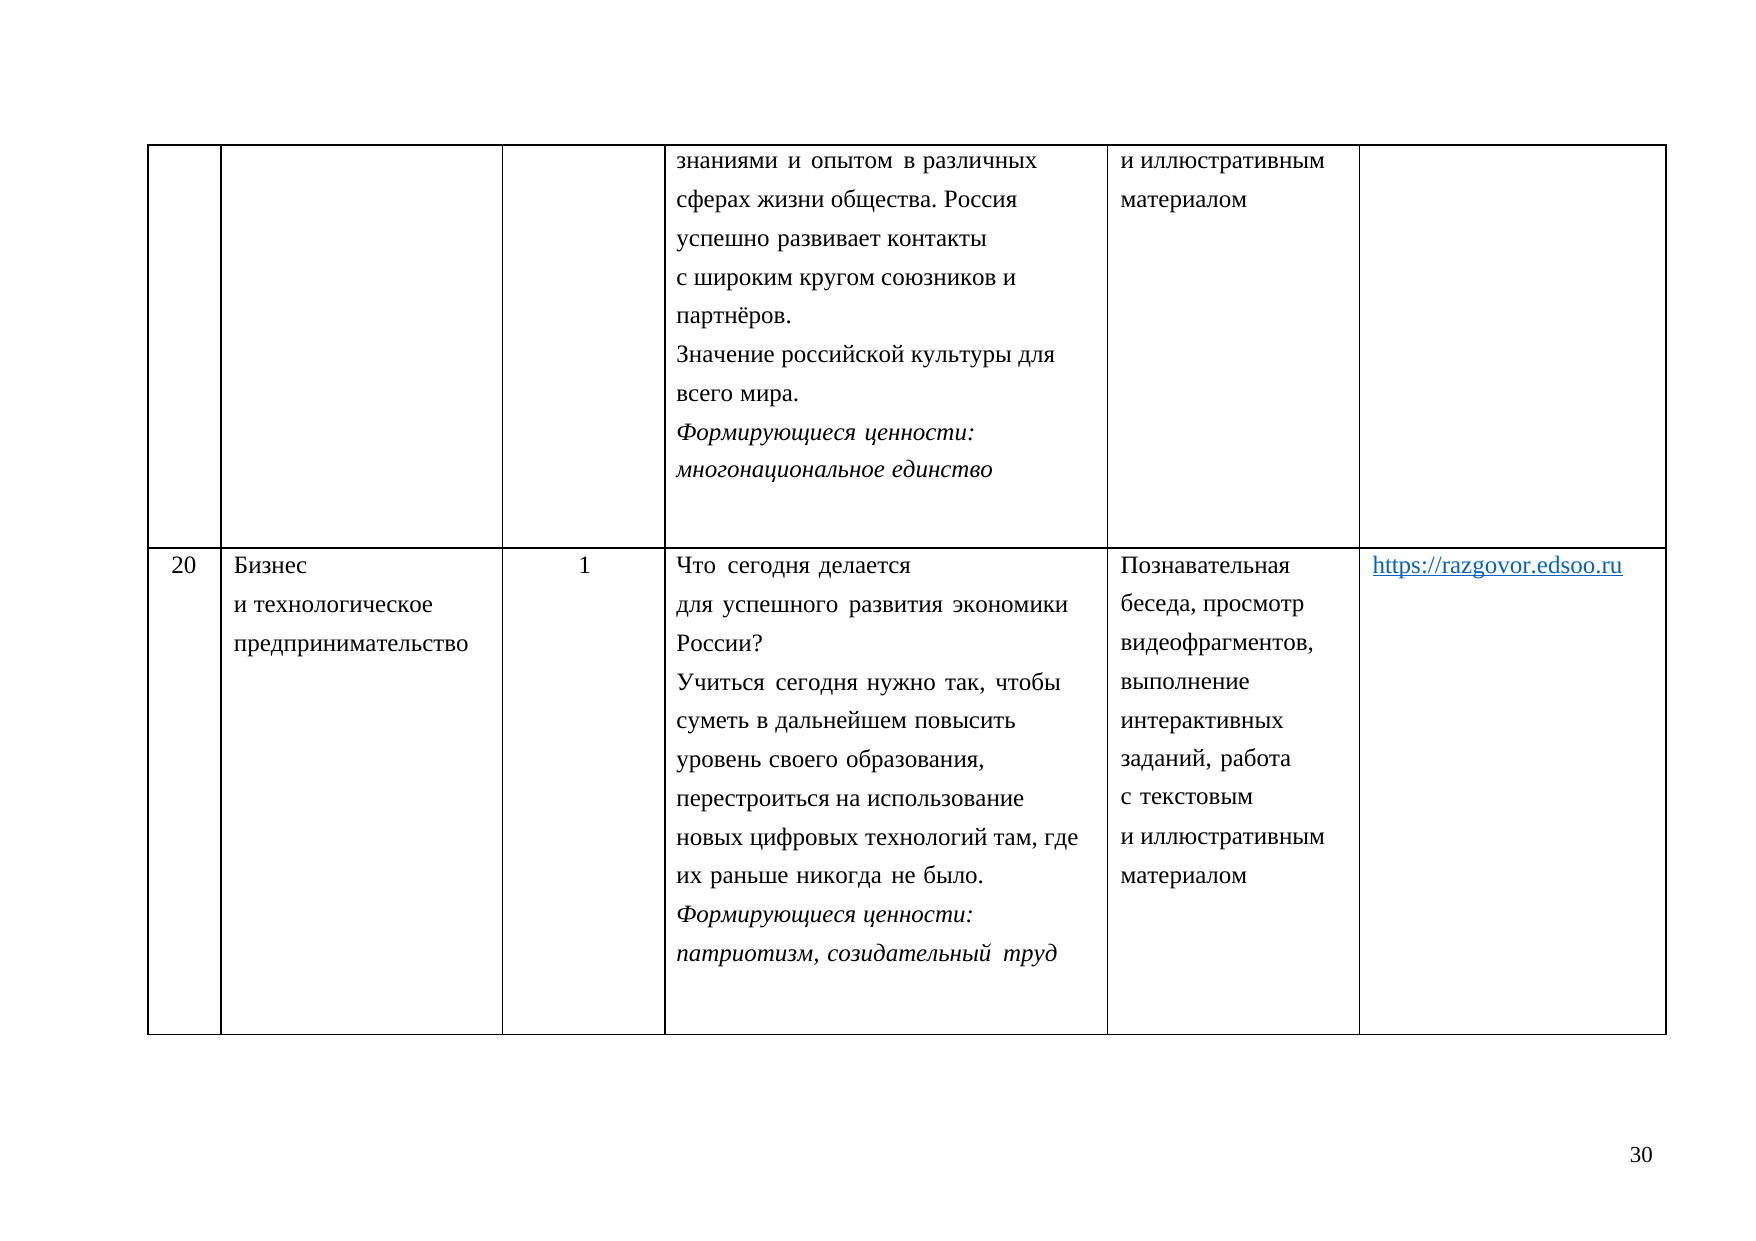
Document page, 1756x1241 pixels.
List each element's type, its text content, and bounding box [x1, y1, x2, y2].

table_cell https://razgovor.edsoo.ru [1360, 549, 1665, 1033]
table_header [503, 146, 664, 547]
table_header [1360, 146, 1665, 547]
table_header [149, 146, 220, 547]
table_header [222, 146, 502, 547]
table_cell Что сегодня делается для успешного развития экономики России? Учиться сегодня нужно так, чтобы суметь в дальнейшем повысить уровень своего образования, перестроиться на использование новых цифровых технологий там, где их раньше никогда не было. Формирующиеся ценности: патриотизм, созидательный труд [666, 549, 1107, 1033]
table_cell Бизнес и технологическое предпринимательство [222, 549, 502, 1033]
table_cell 1 [503, 549, 664, 1033]
table_header знаниями и опытом в различных сферах жизни общества. Россия успешно развивает контакты с широким кругом союзников и партнёров. Значение российской культуры для всего мира. Формирующиеся ценности: многонациональное единство [666, 146, 1107, 547]
table_cell 20 [149, 549, 220, 1033]
table_cell Познавательная беседа, просмотр видеофрагментов, выполнение интерактивных заданий, работа с текстовым и иллюстративным материалом [1108, 549, 1359, 1033]
table_header и иллюстративным материалом [1108, 146, 1359, 547]
